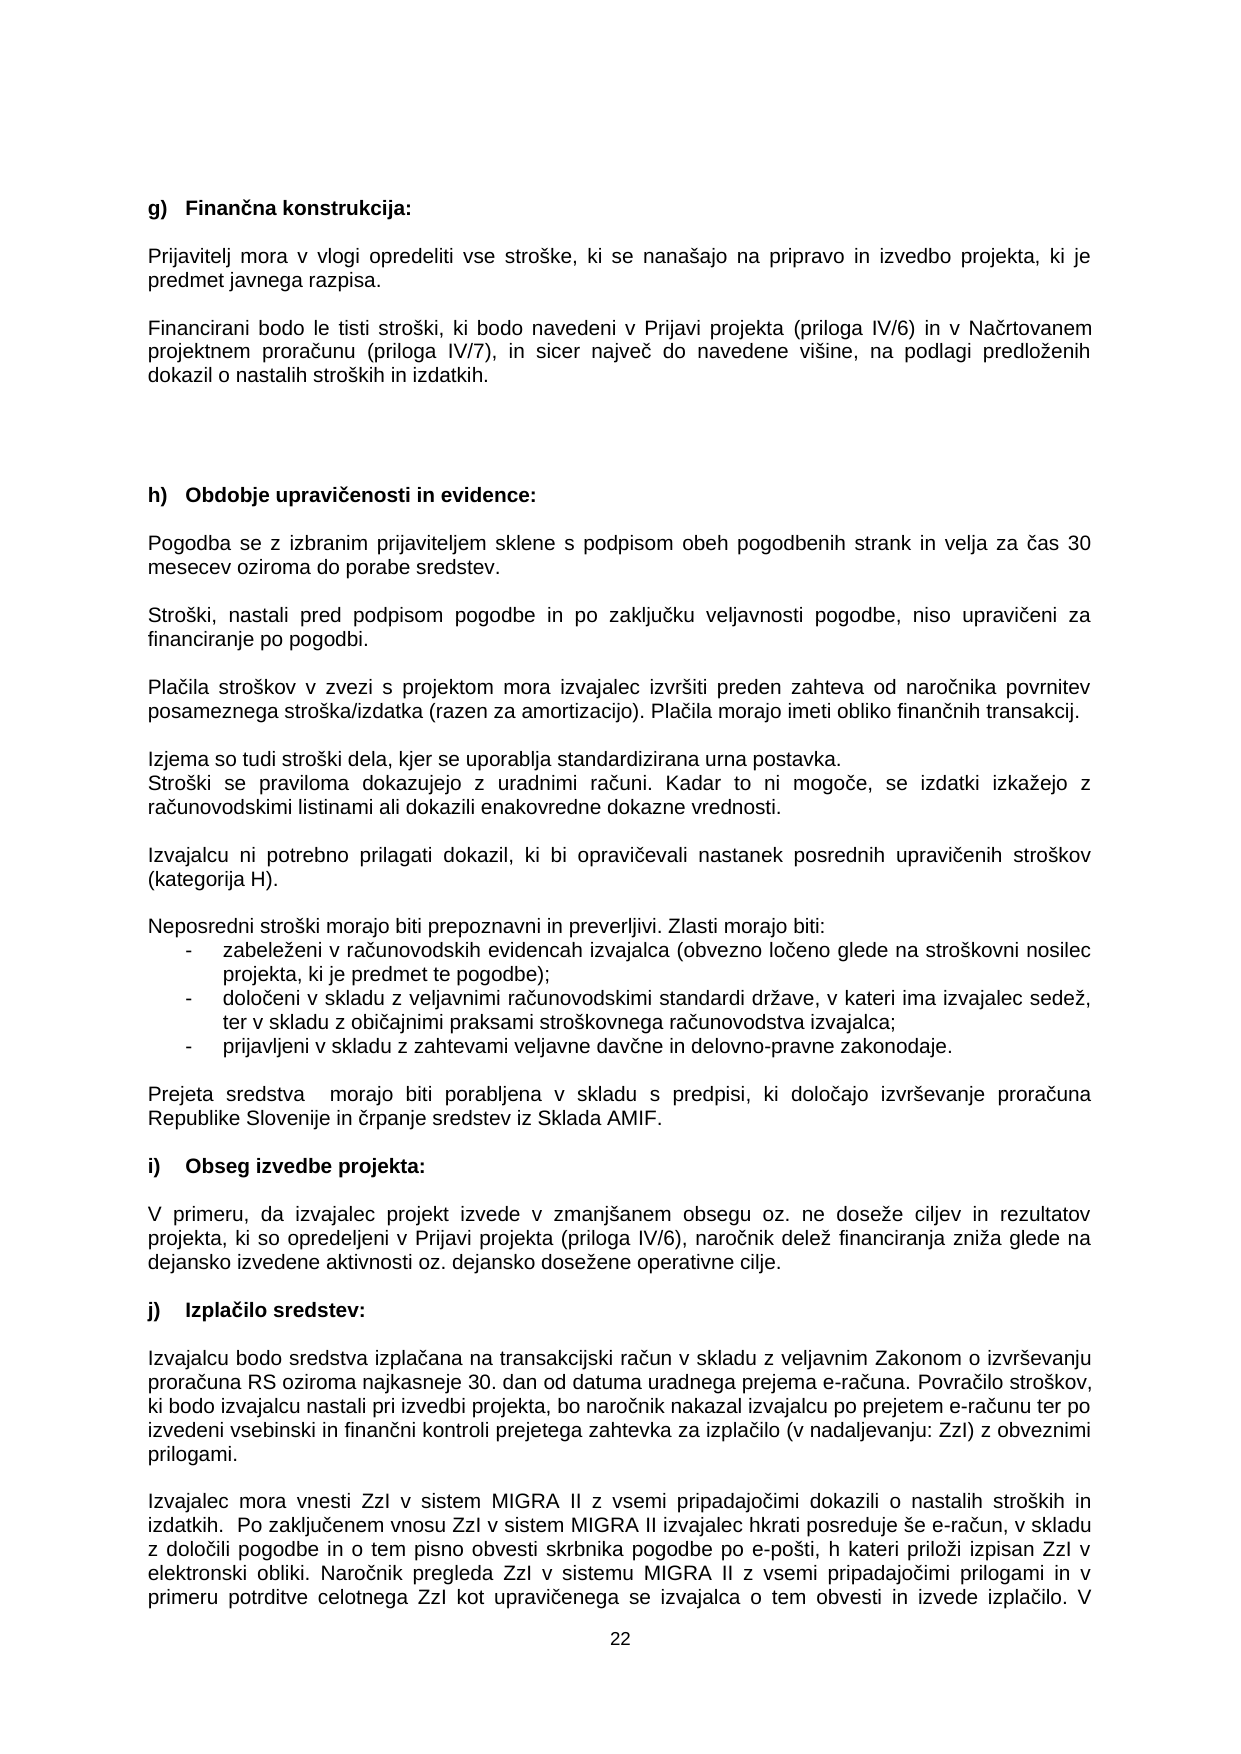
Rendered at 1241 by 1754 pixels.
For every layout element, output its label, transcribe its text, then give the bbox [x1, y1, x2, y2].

list Izvajalcu ni potrebno prilagati dokazil, ki bi opravičevali nastanek posrednih upravičenih stroškov (kategorija H). [148, 842, 1092, 890]
list zabeleženi v računovodskih evidencah izvajalca (obvezno ločeno glede na stroškovni nosilec projekta, ki je predmet te pogodbe); [185, 938, 1092, 986]
text Prijavitelj mora v vlogi opredeliti vse stroške, ki se nanašajo na pripravo in izvedbo projekta, ki je predmet javnega razpisa. [148, 243, 1092, 291]
list Izjema so tudi stroški dela, kjer se uporablja standardizirana urna postavka. [148, 747, 1092, 771]
list Stroški, nastali pred podpisom pogodbe in po zaključku veljavnosti pogodbe, niso upravičeni za financiranje po pogodbi. [148, 603, 1092, 651]
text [148, 1489, 1092, 1609]
list Izplačilo sredstev: [148, 1298, 1092, 1322]
list Stroški se praviloma dokazujejo z uradnimi računi. Kadar to ni mogoče, se izdatki izkažejo z računovodskimi listinami ali dokazili enakovredne dokazne vrednosti. [148, 771, 1092, 818]
list V primeru, da izvajalec projekt izvede v zmanjšanem obsegu oz. ne doseže ciljev in rezultatov projekta, ki so opredeljeni v Prijavi projekta (priloga IV/6), naročnik delež financiranja zniža glede na dejansko izvedene aktivnosti oz. dejansko dosežene operativne cilje. [148, 1202, 1092, 1274]
list Obdobje upravičenosti in evidence: [148, 483, 1092, 507]
list Pogodba se z izbranim prijaviteljem sklene s podpisom obeh pogodbenih strank in velja za čas 30 mesecev oziroma do porabe sredstev. [148, 531, 1092, 579]
text Izvajalcu bodo sredstva izplačana na transakcijski račun v skladu z veljavnim Zakonom o izvrševanju proračuna RS oziroma najkasneje 30. dan od datuma uradnega prejema e-računa. Povračilo stroškov, ki bodo izvajalcu nastali pri izvedbi projekta, bo naročnik nakazal izvajalcu po prejetem e-računu ter po izvedeni vsebinski in finančni kontroli prejetega zahtevka za izplačilo (v nadaljevanju: ZzI) z obveznimi prilogami. [148, 1346, 1092, 1465]
list Obseg izvedbe projekta: [148, 1154, 1092, 1178]
list Neposredni stroški morajo biti prepoznavni in preverljivi. Zlasti morajo biti: [148, 914, 1092, 938]
list določeni v skladu z veljavnimi računovodskimi standardi države, v kateri ima izvajalec sedež, ter v skladu z običajnimi praksami stroškovnega računovodstva izvajalca; [185, 986, 1092, 1034]
text Financirani bodo le tisti stroški, ki bodo navedeni v Prijavi projekta (priloga IV/6) in v Načrtovanem projektnem proračunu (priloga IV/7), in sicer največ do navedene višine, na podlagi predloženih dokazil o nastalih stroških in izdatkih. [148, 315, 1092, 387]
text Prejeta sredstva morajo biti porabljena v skladu s predpisi, ki določajo izvrševanje proračuna Republike Slovenije in črpanje sredstev iz Sklada AMIF. [148, 1082, 1092, 1130]
list prijavljeni v skladu z zahtevami veljavne davčne in delovno-pravne zakonodaje. [185, 1034, 1092, 1058]
list Finančna konstrukcija: [148, 196, 1092, 219]
list Plačila stroškov v zvezi s projektom mora izvajalec izvršiti preden zahteva od naročnika povrnitev posameznega stroška/izdatka (razen za amortizacijo). Plačila morajo imeti obliko finančnih transakcij. [148, 675, 1092, 723]
